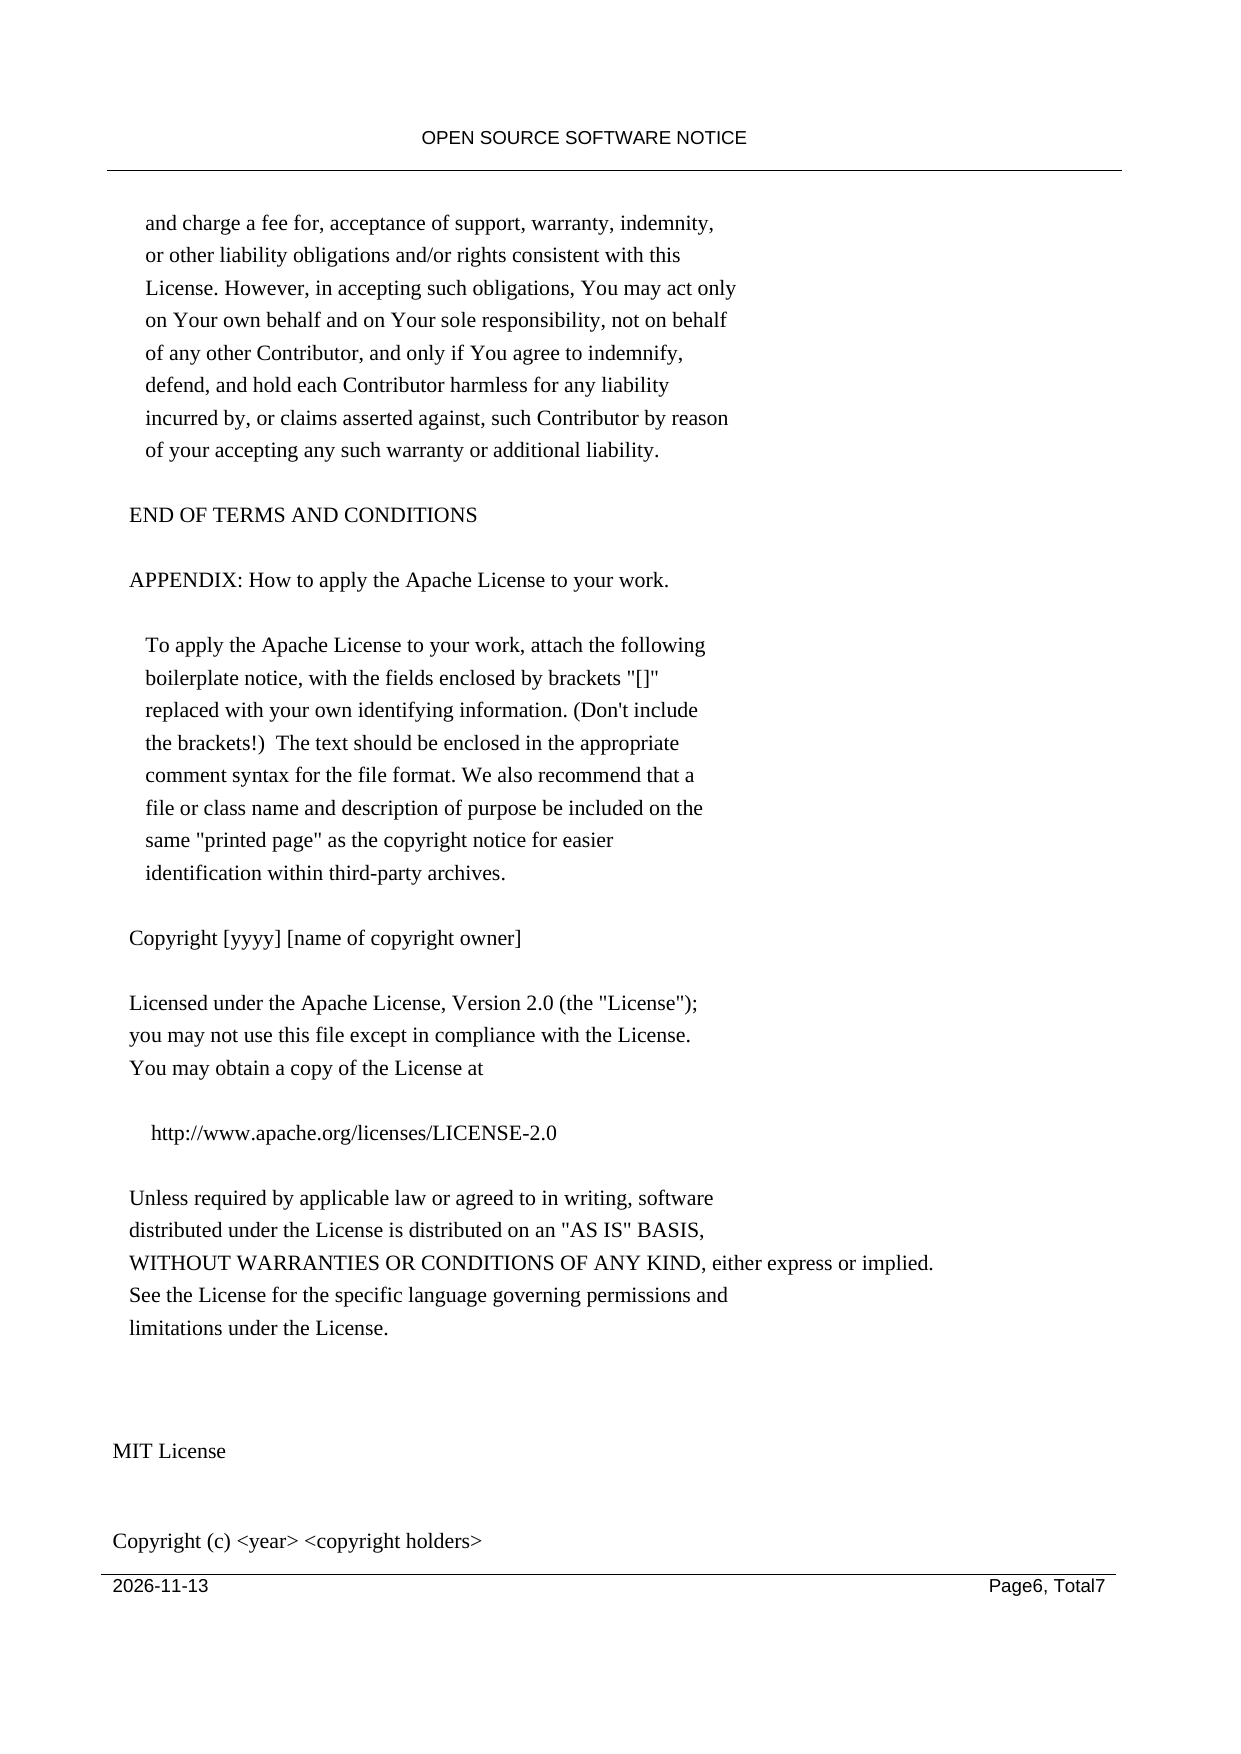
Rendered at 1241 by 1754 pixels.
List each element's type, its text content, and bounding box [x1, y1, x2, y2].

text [112, 206, 1128, 1344]
text Copyright (c) <year> <copyright holders> [112, 1524, 1128, 1557]
text MIT License [112, 1434, 1128, 1467]
